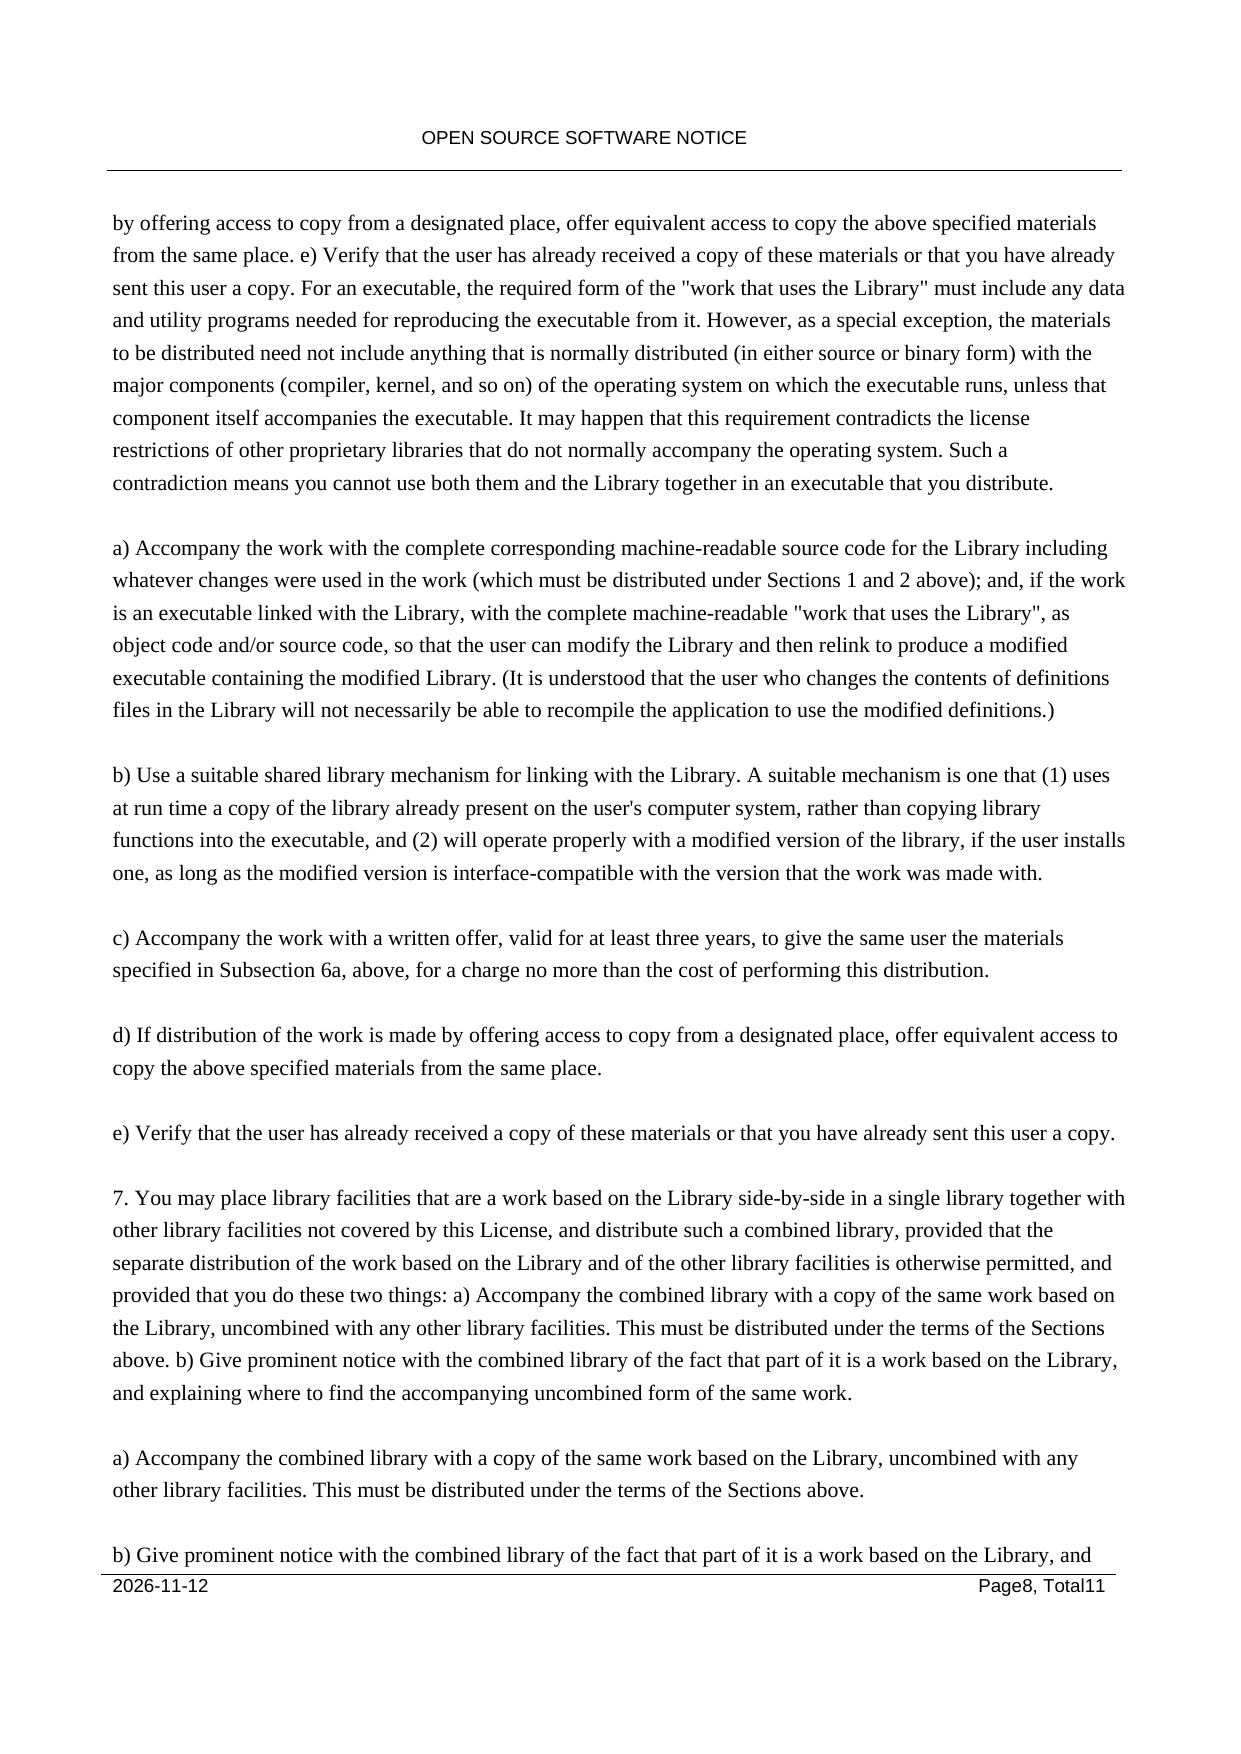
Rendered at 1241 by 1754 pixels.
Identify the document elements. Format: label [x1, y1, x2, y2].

text [112, 206, 1128, 1571]
